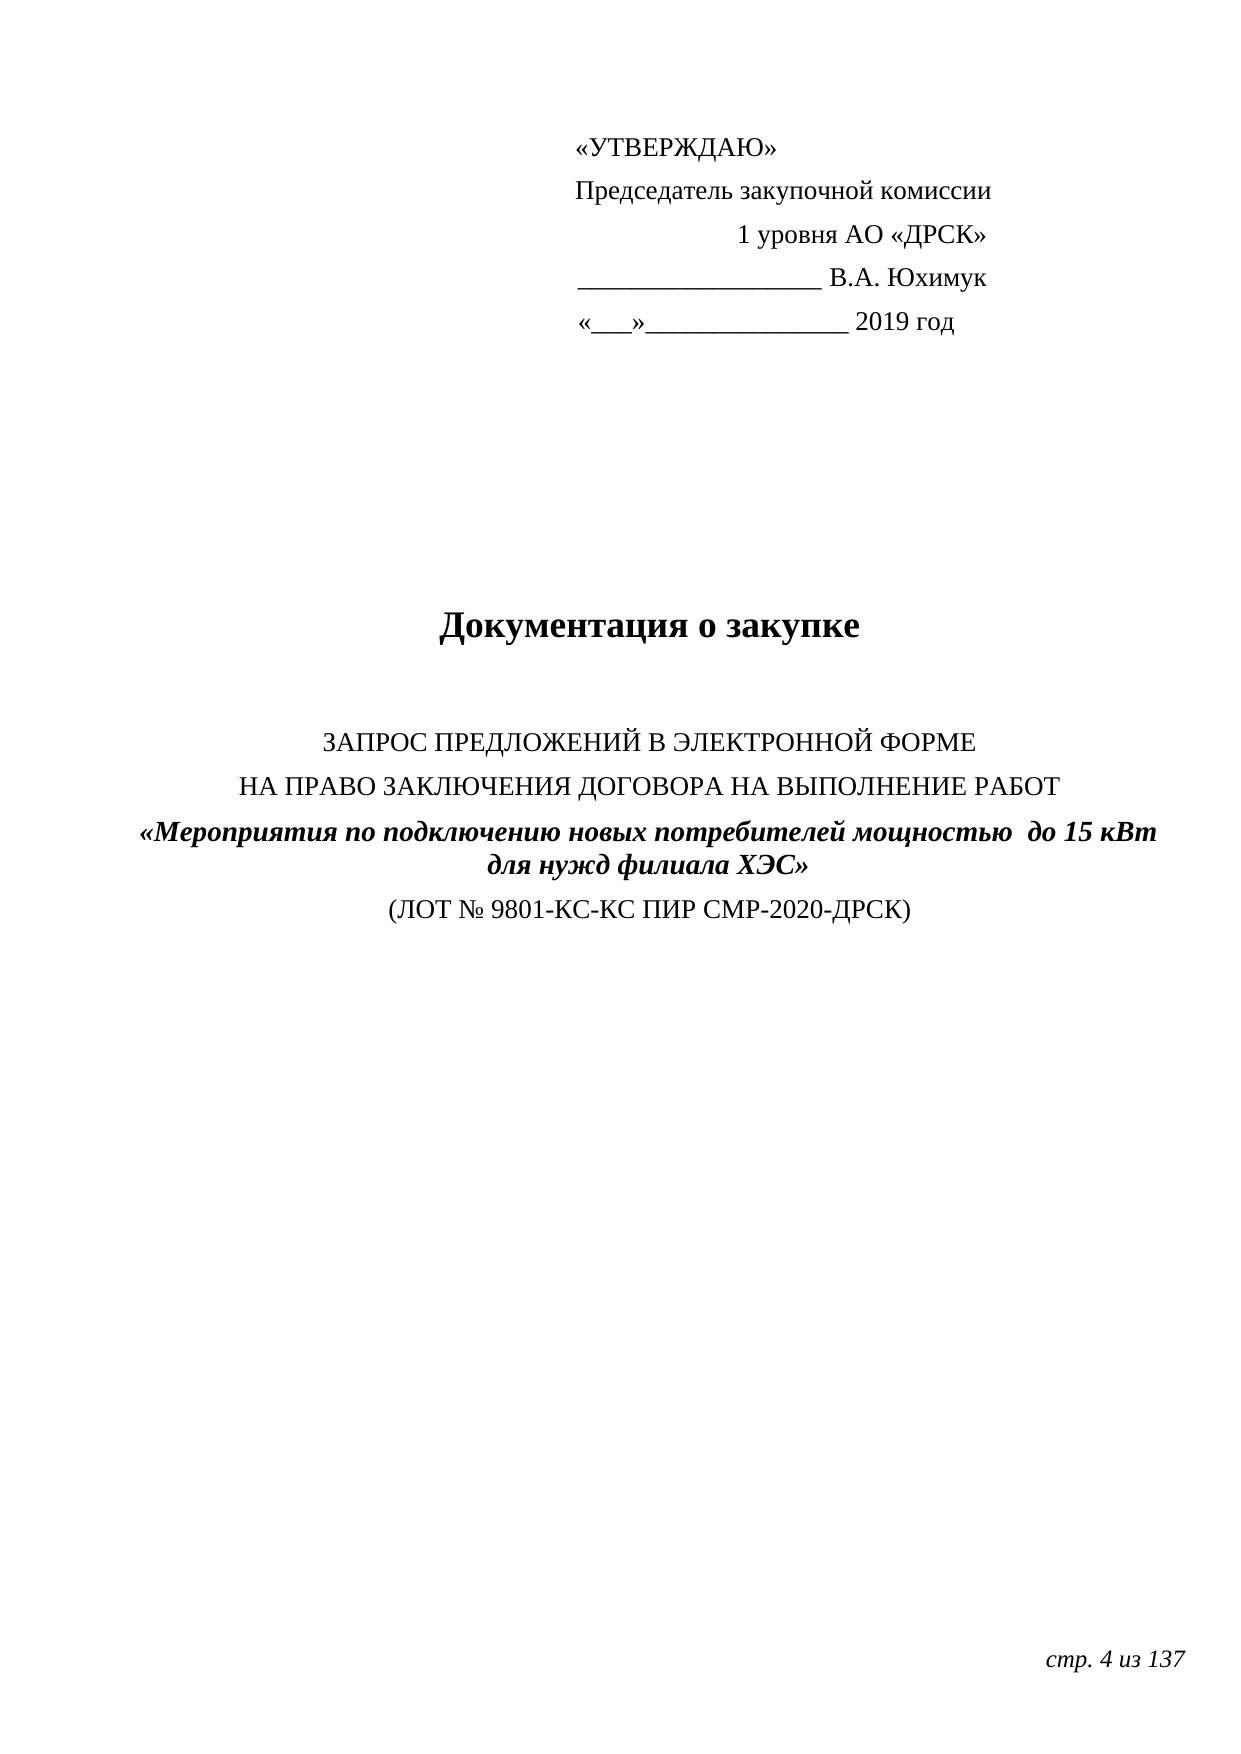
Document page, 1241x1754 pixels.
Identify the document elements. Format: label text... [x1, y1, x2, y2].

text __________________ В.А. Юхимук [118, 262, 1181, 293]
text «УТВЕРЖДАЮ» [575, 131, 1181, 162]
text «Мероприятия по подключению новых потребителей мощностью до 15 кВт для нужд филиала ХЭС» [118, 814, 1181, 881]
text НА ПРАВО ЗАКЛЮЧЕНИЯ ДОГОВОРА НА ВЫПОЛНЕНИЕ РАБОТ [118, 770, 1181, 801]
text 1 уровня АО «ДРСК» [575, 218, 1181, 249]
text «___»_______________ 2019 год [118, 305, 1181, 336]
text (ЛОТ № 9801-КС-КС ПИР СМР-2020-ДРСК) [118, 893, 1181, 924]
text ЗАПРОС ПРЕДЛОЖЕНИЙ В ЭЛЕКТРОННОЙ ФОРМЕ [118, 726, 1181, 758]
text Председатель закупочной комиссии [575, 174, 1181, 205]
text Документация о закупке [118, 602, 1181, 645]
